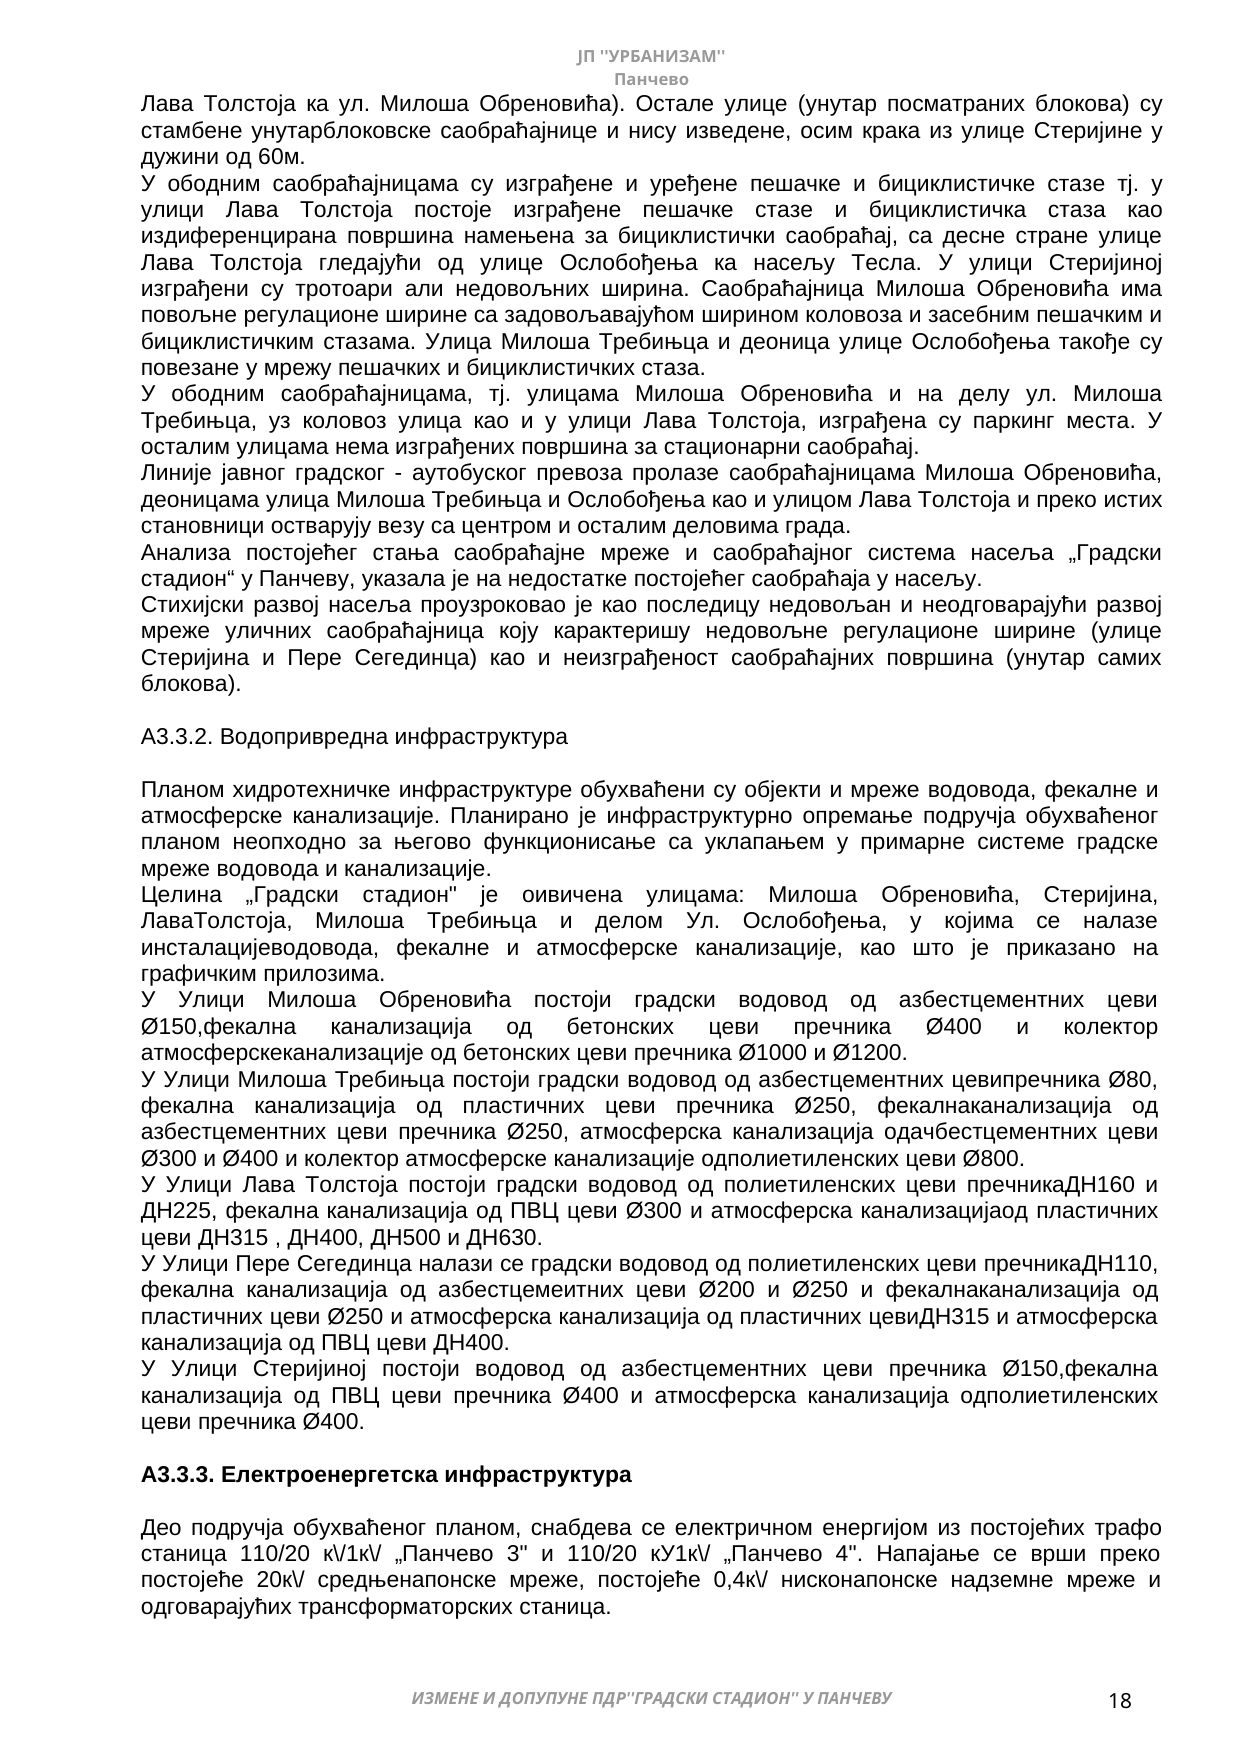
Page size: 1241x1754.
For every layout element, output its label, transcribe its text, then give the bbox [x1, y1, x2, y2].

text Планом хидротехничке инфраструктуре обухваћени су објекти и мреже водовода, фекалне и атмосферске канализације. Планирано је инфраструктурно опремање подручја обухваћеног планом неопходно за његово функционисање са уклапањем у примарне системе градске мреже водовода и канализације. [141, 776, 1158, 881]
text У Улици Стеријиној постоји водовод од азбестцементних цеви пречника Ø150,фекална канализација од ПВЦ цеви пречника Ø400 и атмосферска канализација одполиетиленских цеви пречника Ø400. [141, 1355, 1158, 1434]
text Стихијски развој насеља проузроковао је као последицу недовољан и неодговарајући развој мреже уличних саобраћајница коју карактеришу недовољне регулационе ширине (улице Стеријина и Пере Сегединца) као и неизграђеност саобраћајних површина (унутар самих блокова). [141, 591, 1162, 697]
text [141, 90, 1162, 169]
text У Улици Милоша Требињца постоји градски водовод од азбестцементних цевипречника Ø80, фекална канализација од пластичних цеви пречника Ø250, фекалнаканализација од азбестцементних цеви пречника Ø250, атмосферска канализација одачбестцементних цеви Ø300 и Ø400 и колектор атмосферске канализације одполиетиленских цеви Ø800. [141, 1066, 1158, 1171]
text У ободним саобраћајницама, тј. улицама Милоша Обреновића и на делу ул. Милоша Требињца, уз коловоз улица као и у улици Лава Толстоја, изграђена су паркинг места. У осталим улицама нема изграђених површина за стационарни саобраћај. [141, 380, 1162, 459]
text Део подручја обухваћеног планом, снабдева се електричном енергијом из постојећих трафо станица 110/20 к\/1к\/ „Панчево 3" и 110/20 кУ1к\/ „Панчево 4". Напајање се врши преко постојеће 20к\/ средњенапонске мреже, постојеће 0,4к\/ нисконапонске надземне мреже и одговарајућих трансформаторских станица. [141, 1513, 1162, 1619]
text Целина „Градски стадион" је оивичена улицама: Милоша Обреновића, Стеријина, ЛаваТолстоја, Милоша Требињца и делом Ул. Ослобођења, у којима се налазе инсталацијеводовода, фекалне и атмосферске канализације, као што је приказано на графичким прилозима. [141, 881, 1158, 986]
text А3.3.2. Водопривредна инфраструктура [141, 723, 1162, 749]
text Анализа постојећег стања саобраћајне мреже и саобраћајног система насеља „Градски стадион“ у Панчеву, указала је на недостатке постојећег саобраћаја у насељу. [141, 538, 1162, 591]
text Линије јавног градског - аутобуског превоза пролазе саобраћајницама Милоша Обреновића, деоницама улица Милоша Требињца и Ослобођења као и улицом Лава Толстоја и преко истих становници остварују везу са центром и осталим деловима града. [141, 459, 1162, 538]
text У Улици Пере Сегединца налази се градски водовод од полиетиленских цеви пречникаДН110, фекална канализација од азбестцемеитних цеви Ø200 и Ø250 и фекалнаканализација од пластичних цеви Ø250 и атмосферска канализација од пластичних цевиДН315 и атмосферска канализација од ПВЦ цеви ДН400. [141, 1250, 1158, 1355]
text У Улици Милоша Обреновића постоји градски водовод од азбестцементних цеви Ø150,фекална канализација од бетонских цеви пречника Ø400 и колектор атмосферскеканализације од бетонских цеви пречника Ø1000 и Ø1200. [141, 986, 1158, 1066]
text У ободним саобраћајницама су изграђене и уређене пешачке и бициклистичке стазе тј. у улици Лава Толстоја постоје изграђене пешачке стазе и бициклистичка стаза као издиференцирана површина намењена за бициклистички саобраћај, са десне стране улице Лава Толстоја гледајући од улице Ослобођења ка насељу Тесла. У улици Стеријиној изграђени су тротоари али недовољних ширина. Саобраћајница Милоша Обреновића има повољне регулационе ширине са задовољавајућом ширином коловоза и засебним пешачким и бициклистичким стазама. Улица Милоша Требињца и деоница улице Ослобођења такође су повезане у мрежу пешачких и бициклистичких стаза. [141, 169, 1162, 380]
text У Улици Лава Толстоја постоји градски водовод од полиетиленских цеви пречникаДН160 и ДН225, фекална канализација од ПВЦ цеви Ø300 и атмосферска канализацијаод пластичних цеви ДН315 , ДН400, ДН500 и ДН630. [141, 1171, 1158, 1250]
text А3.3.3. Електроенергетска инфраструктура [141, 1461, 1162, 1487]
